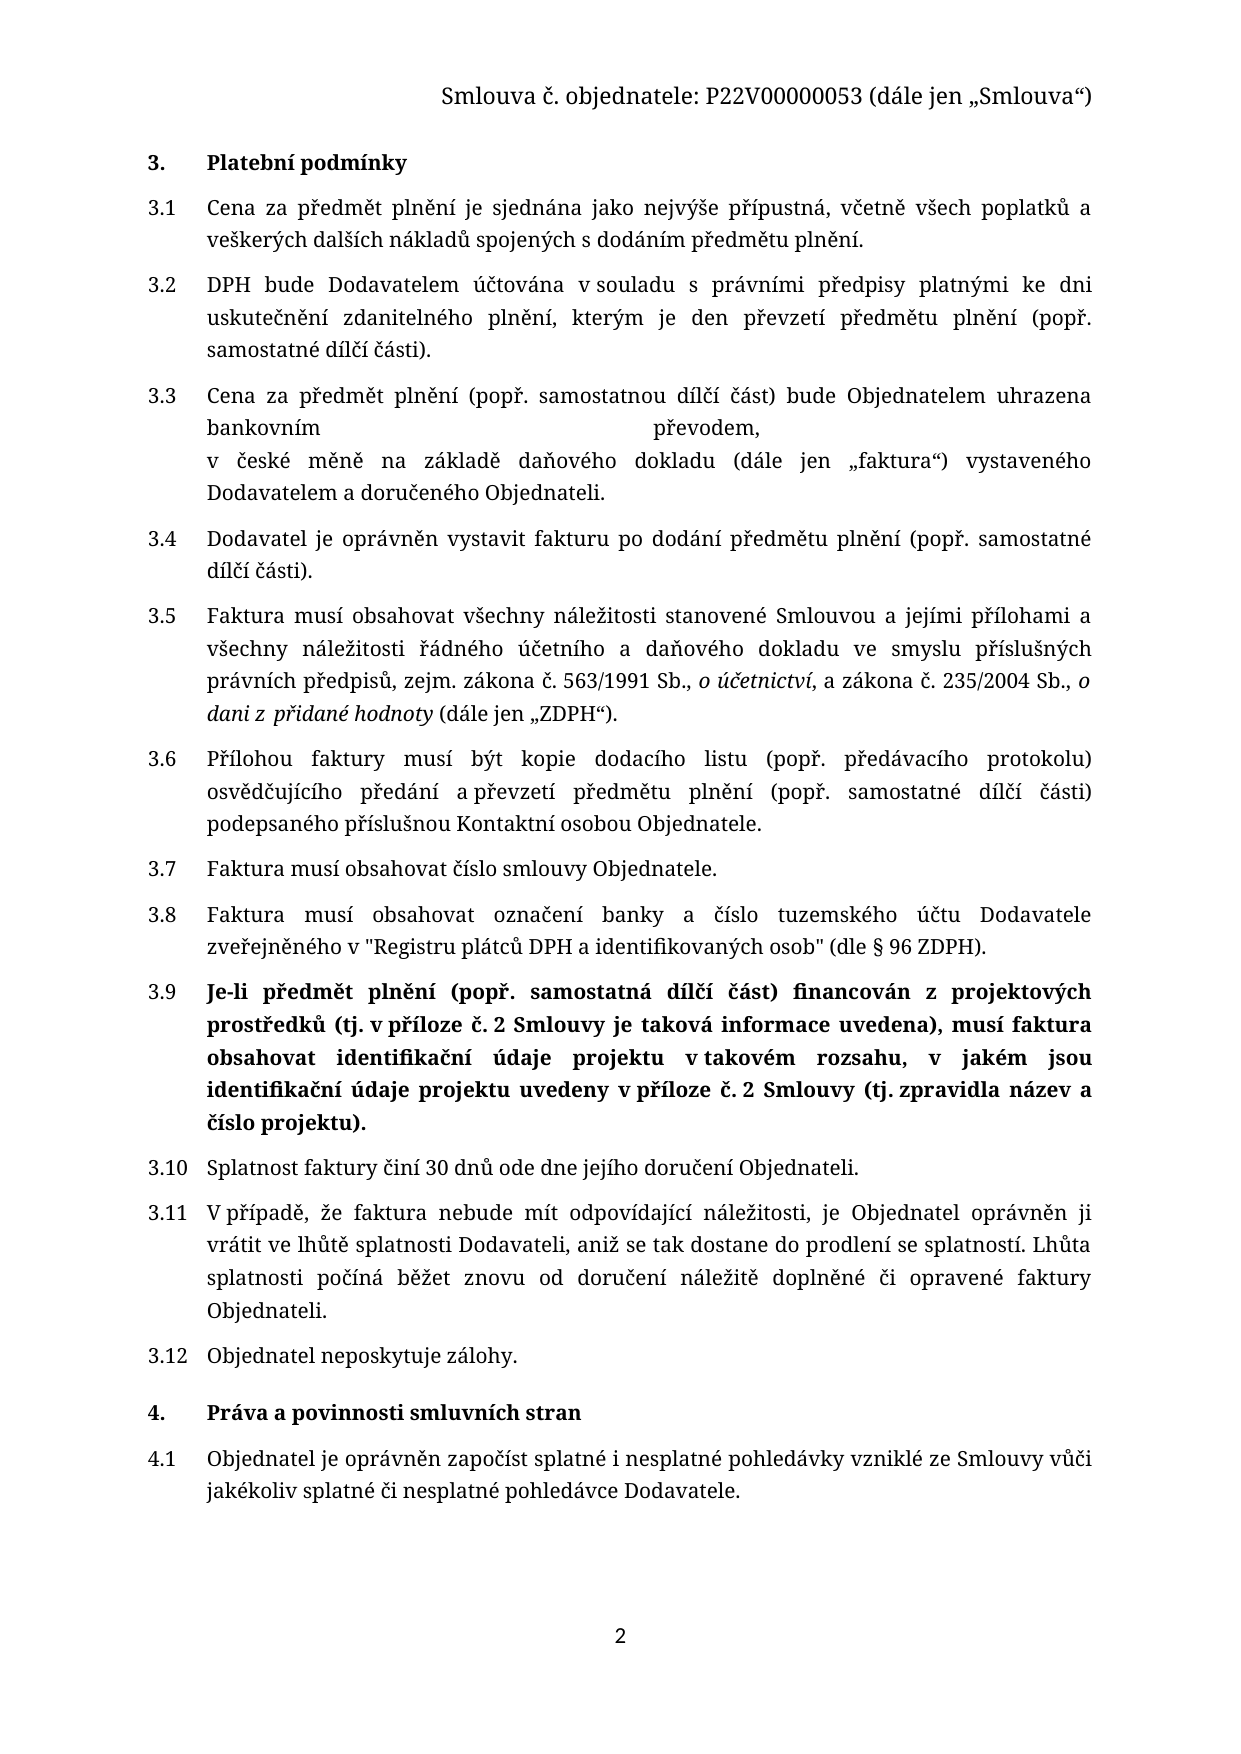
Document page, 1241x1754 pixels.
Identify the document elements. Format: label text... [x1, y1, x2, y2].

list Přílohou faktury musí být kopie dodacího listu (popř. předávacího protokolu) osvědčujícího předání a převzetí předmětu plnění (popř. samostatné dílčí části) podepsaného příslušnou Kontaktní osobou Objednatele. [148, 744, 1093, 838]
list Cena za předmět plnění je sjednána jako nejvýše přípustná, včetně všech poplatků a veškerých dalších nákladů spojených s dodáním předmětu plnění. [148, 193, 1093, 254]
list Faktura musí obsahovat označení banky a číslo tuzemského účtu Dodavatele zveřejněného v "Registru plátců DPH a identifikovaných osob" (dle § 96 ZDPH). [148, 900, 1093, 961]
list Objednatel je oprávněn započíst splatné i nesplatné pohledávky vzniklé ze Smlouvy vůči jakékoliv splatné či nesplatné pohledávce Dodavatele. [148, 1444, 1093, 1505]
list Objednatel neposkytuje zálohy. [148, 1341, 1093, 1369]
list Faktura musí obsahovat číslo smlouvy Objednatele. [148, 854, 1093, 883]
list Splatnost faktury činí 30 dnů ode dne jejího doručení Objednateli. [148, 1153, 1093, 1181]
list Faktura musí obsahovat všechny náležitosti stanovené Smlouvou a jejími přílohami a všechny náležitosti řádného účetního a daňového dokladu ve smyslu příslušných právních předpisů, zejm. zákona č. 563/1991 Sb., o účetnictví, a zákona č. 235/2004 Sb., o dani z přidané hodnoty (dále jen „ZDPH“). [148, 601, 1093, 728]
list Práva a povinnosti smluvních stran [148, 1398, 1093, 1427]
list Cena za předmět plnění (popř. samostatnou dílčí část) bude Objednatelem uhrazena bankovním převodem, v české měně na základě daňového dokladu (dále jen „faktura“) vystaveného Dodavatelem a doručeného Objednateli. [148, 381, 1093, 507]
list DPH bude Dodavatelem účtována v souladu s právními předpisy platnými ke dni uskutečnění zdanitelného plnění, kterým je den převzetí předmětu plnění (popř. samostatné dílčí části). [148, 270, 1093, 364]
list Platební podmínky [148, 148, 1093, 176]
list Dodavatel je oprávněn vystavit fakturu po dodání předmětu plnění (popř. samostatné dílčí části). [148, 524, 1093, 585]
list Je-li předmět plnění (popř. samostatná dílčí část) financován z projektových prostředků (tj. v příloze č. 2 Smlouvy je taková informace uvedena), musí faktura obsahovat identifikační údaje projektu v takovém rozsahu, v jakém jsou identifikační údaje projektu uvedeny v příloze č. 2 Smlouvy (tj. zpravidla název a číslo projektu). [148, 977, 1093, 1136]
list V případě, že faktura nebude mít odpovídající náležitosti, je Objednatel oprávněn ji vrátit ve lhůtě splatnosti Dodavateli, aniž se tak dostane do prodlení se splatností. Lhůta splatnosti počíná běžet znovu od doručení náležitě doplněné či opravené faktury Objednateli. [148, 1198, 1093, 1324]
